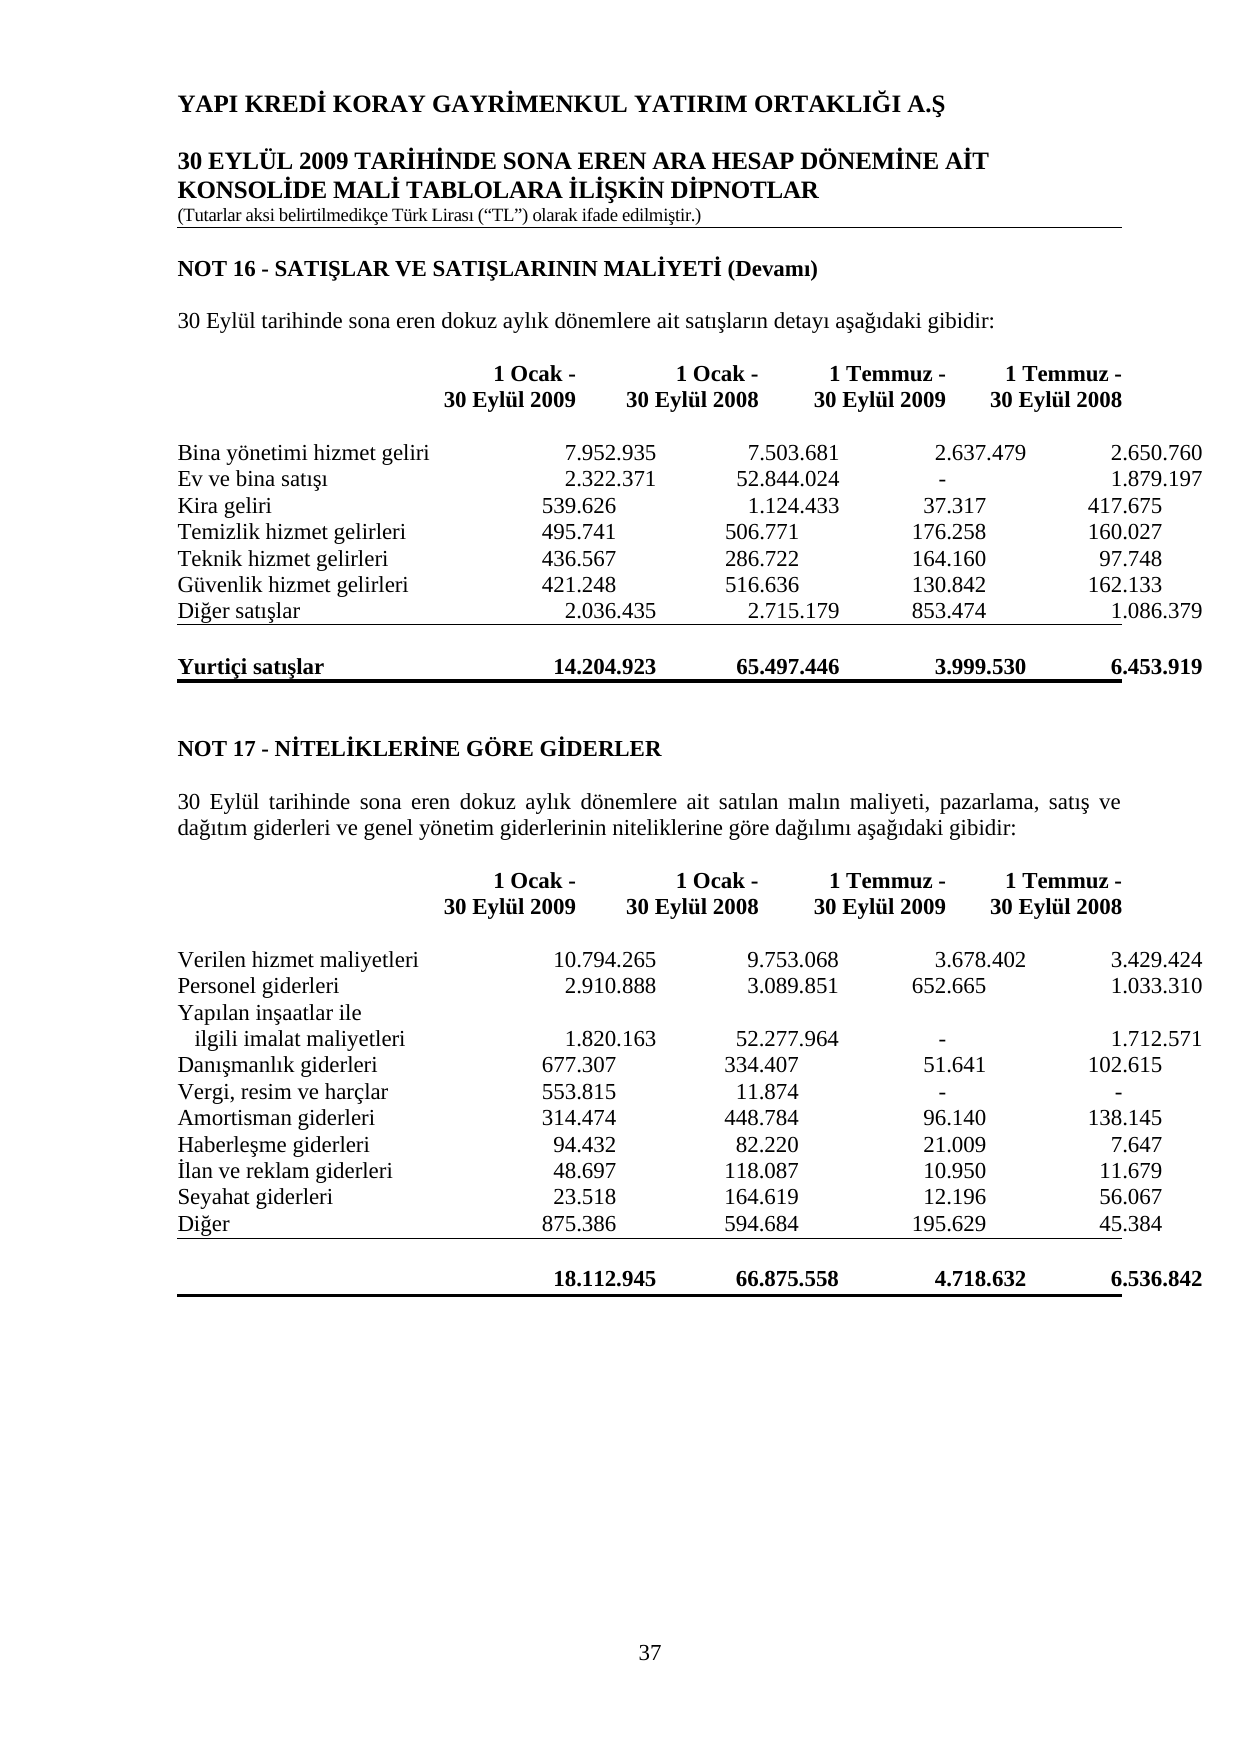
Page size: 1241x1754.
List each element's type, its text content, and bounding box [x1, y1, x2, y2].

text Danışmanlık giderleri 677.307 334.407 51.641 102.615 [177, 1052, 1122, 1078]
text Temizlik hizmet gelirleri 495.741 506.771 176.258 160.027 [177, 518, 1122, 544]
text NOT 17 - NİTELİKLERİNE GÖRE GİDERLER [177, 735, 1122, 762]
text 1 Ocak - 1 Ocak - 1 Temmuz - 1 Temmuz - [177, 867, 1122, 893]
text 1 Ocak - 1 Ocak - 1 Temmuz - 1 Temmuz - [177, 360, 1122, 386]
text Yapılan inşaatlar ile [177, 999, 1122, 1025]
text Amortisman giderleri 314.474 448.784 96.140 138.145 [177, 1104, 1122, 1131]
text Güvenlik hizmet gelirleri 421.248 516.636 130.842 162.133 [177, 571, 1122, 597]
text İlan ve reklam giderleri 48.697 118.087 10.950 11.679 [177, 1157, 1122, 1183]
text Bina yönetimi hizmet geliri 7.952.935 7.503.681 2.637.479 2.650.760 [177, 439, 1122, 466]
text ilgili imalat maliyetleri 1.820.163 52.277.964 - 1.712.571 [177, 1025, 1122, 1052]
text Diğer satışlar 2.036.435 2.715.179 853.474 1.086.379 [177, 597, 1122, 624]
text 30 Eylül tarihinde sona eren dokuz aylık dönemlere ait satılan malın maliyeti, pazarlama, satış ve dağıtım giderleri ve genel yönetim giderlerinin niteliklerine göre dağılımı aşağıdaki gibidir: [177, 788, 1122, 841]
text Teknik hizmet gelirleri 436.567 286.722 164.160 97.748 [177, 544, 1122, 571]
text Kira geliri 539.626 1.124.433 37.317 417.675 [177, 492, 1122, 518]
text Vergi, resim ve harçlar 553.815 11.874 - - [177, 1078, 1122, 1104]
text 30 Eylül 2009 30 Eylül 2008 30 Eylül 2009 30 Eylül 2008 [177, 386, 1122, 413]
text Personel giderleri 2.910.888 3.089.851 652.665 1.033.310 [177, 972, 1122, 999]
text Ev ve bina satışı 2.322.371 52.844.024 - 1.879.197 [177, 466, 1122, 492]
text Seyahat giderleri 23.518 164.619 12.196 56.067 [177, 1183, 1122, 1210]
text Haberleşme giderleri 94.432 82.220 21.009 7.647 [177, 1131, 1122, 1157]
text 30 Eylül tarihinde sona eren dokuz aylık dönemlere ait satışların detayı aşağıdaki gibidir: [177, 307, 1122, 334]
text 30 Eylül 2009 30 Eylül 2008 30 Eylül 2009 30 Eylül 2008 [177, 893, 1122, 920]
text Diğer 875.386 594.684 195.629 45.384 [177, 1210, 1122, 1238]
text Yurtiçi satışlar 14.204.923 65.497.446 3.999.530 6.453.919 [177, 650, 1122, 679]
text NOT 16 - SATIŞLAR VE SATIŞLARININ MALİYETİ (Devamı) [177, 255, 1122, 281]
text 18.112.945 66.875.558 4.718.632 6.536.842 [177, 1266, 1122, 1294]
text Verilen hizmet maliyetleri 10.794.265 9.753.068 3.678.402 3.429.424 [177, 946, 1122, 972]
